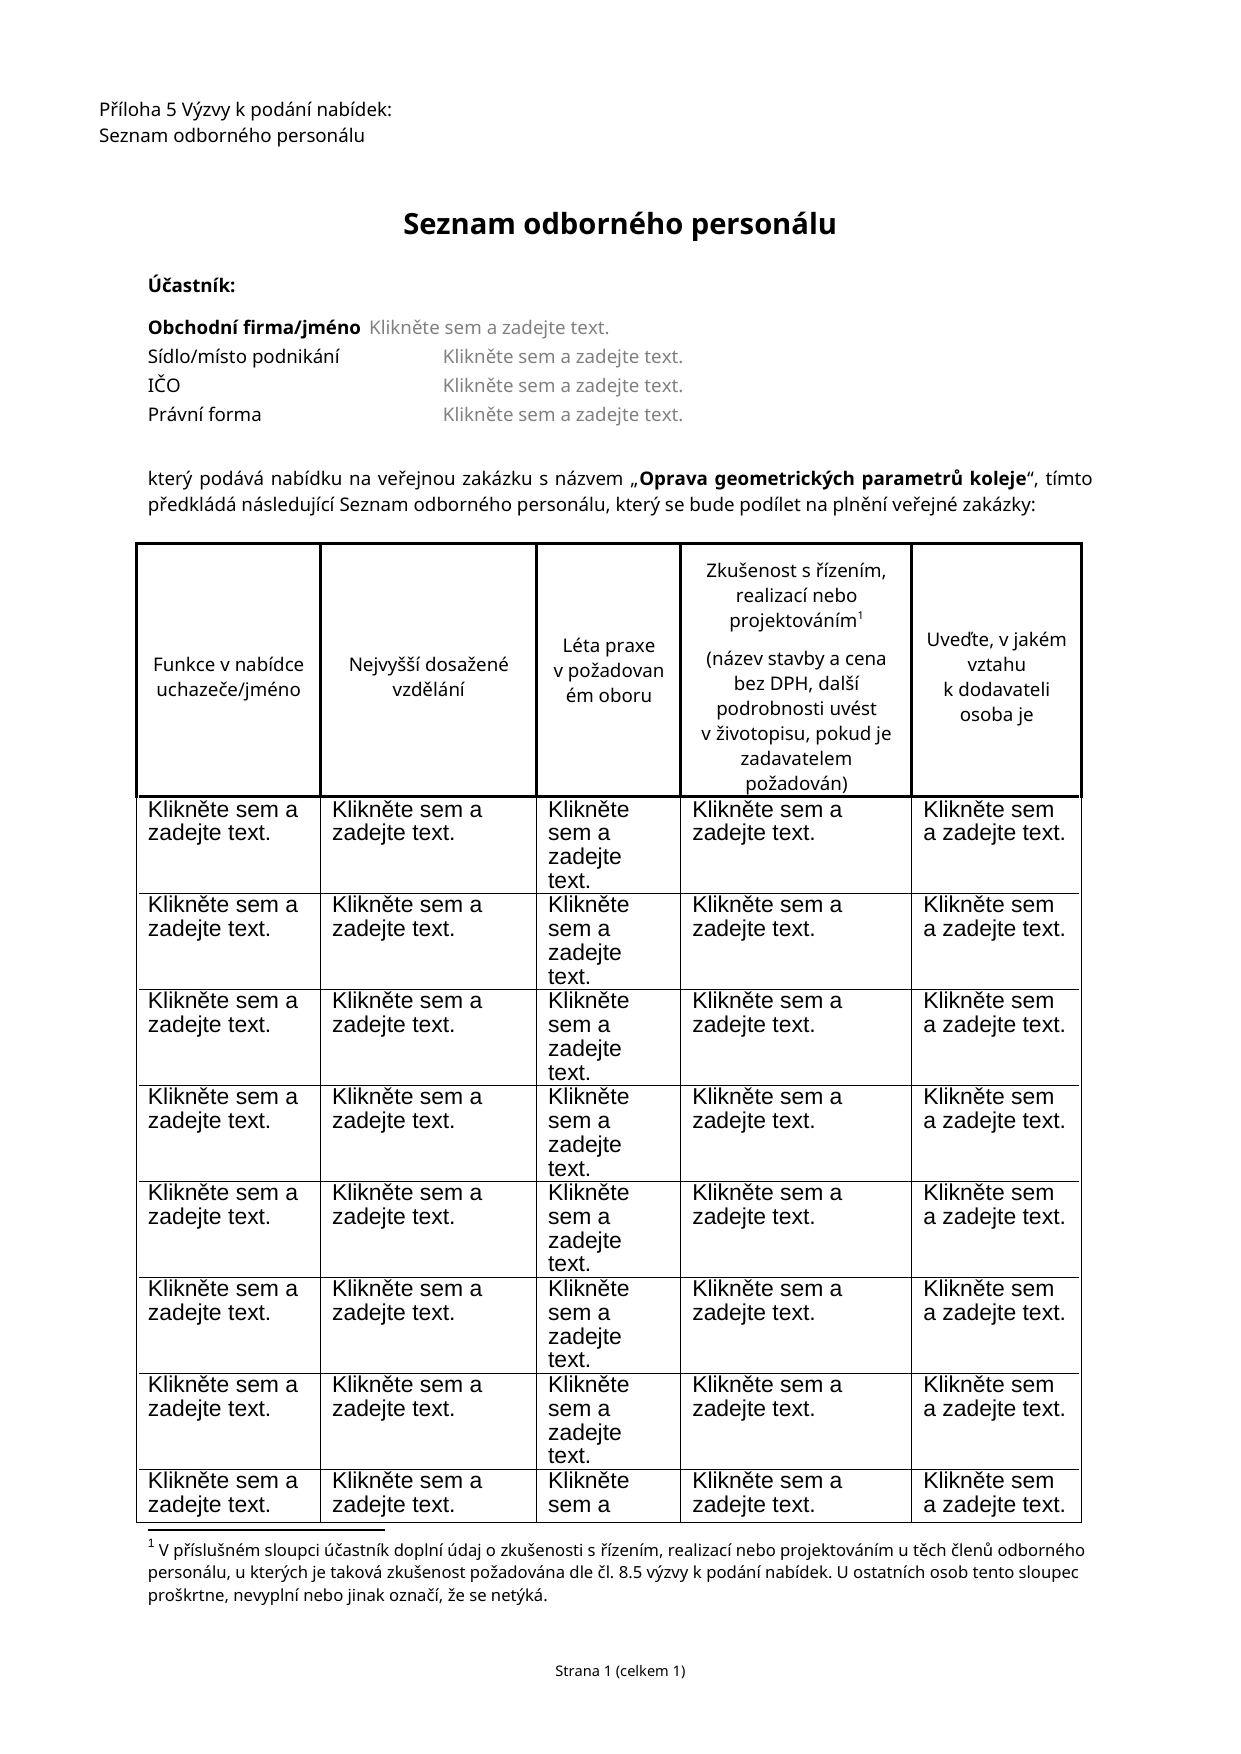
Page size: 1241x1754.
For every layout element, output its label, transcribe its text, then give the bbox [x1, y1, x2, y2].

text který podává nabídku na veřejnou zakázku s názvem „Oprava geometrických parametrů koleje“, tímto předkládá následující Seznam odborného personálu, který se bude podílet na plnění veřejné zakázky: [148, 465, 1093, 516]
table_header Nejvyšší dosažené vzdělání [322, 545, 535, 795]
text Sídlo/místo podnikání [148, 340, 1093, 369]
title Seznam odborného personálu [148, 203, 1093, 243]
table_header Funkce v nabídce uchazeče/jméno [138, 545, 319, 795]
text Obchodní firma/jméno [148, 311, 1093, 340]
text IČO [148, 369, 1093, 398]
table_header Léta praxe v požadovaném oboru [538, 545, 679, 795]
text Právní forma [148, 398, 1093, 427]
table_header Zkušenost s řízením, realizací nebo projektováním (název stavby a cena bez DPH, další podrobnosti uvést v životopisu, pokud je zadavatelem požadován) [682, 545, 910, 795]
table_header Uveďte, v jakém vztahu k dodavateli osoba je [913, 545, 1080, 795]
text Účastník: [148, 268, 1093, 299]
